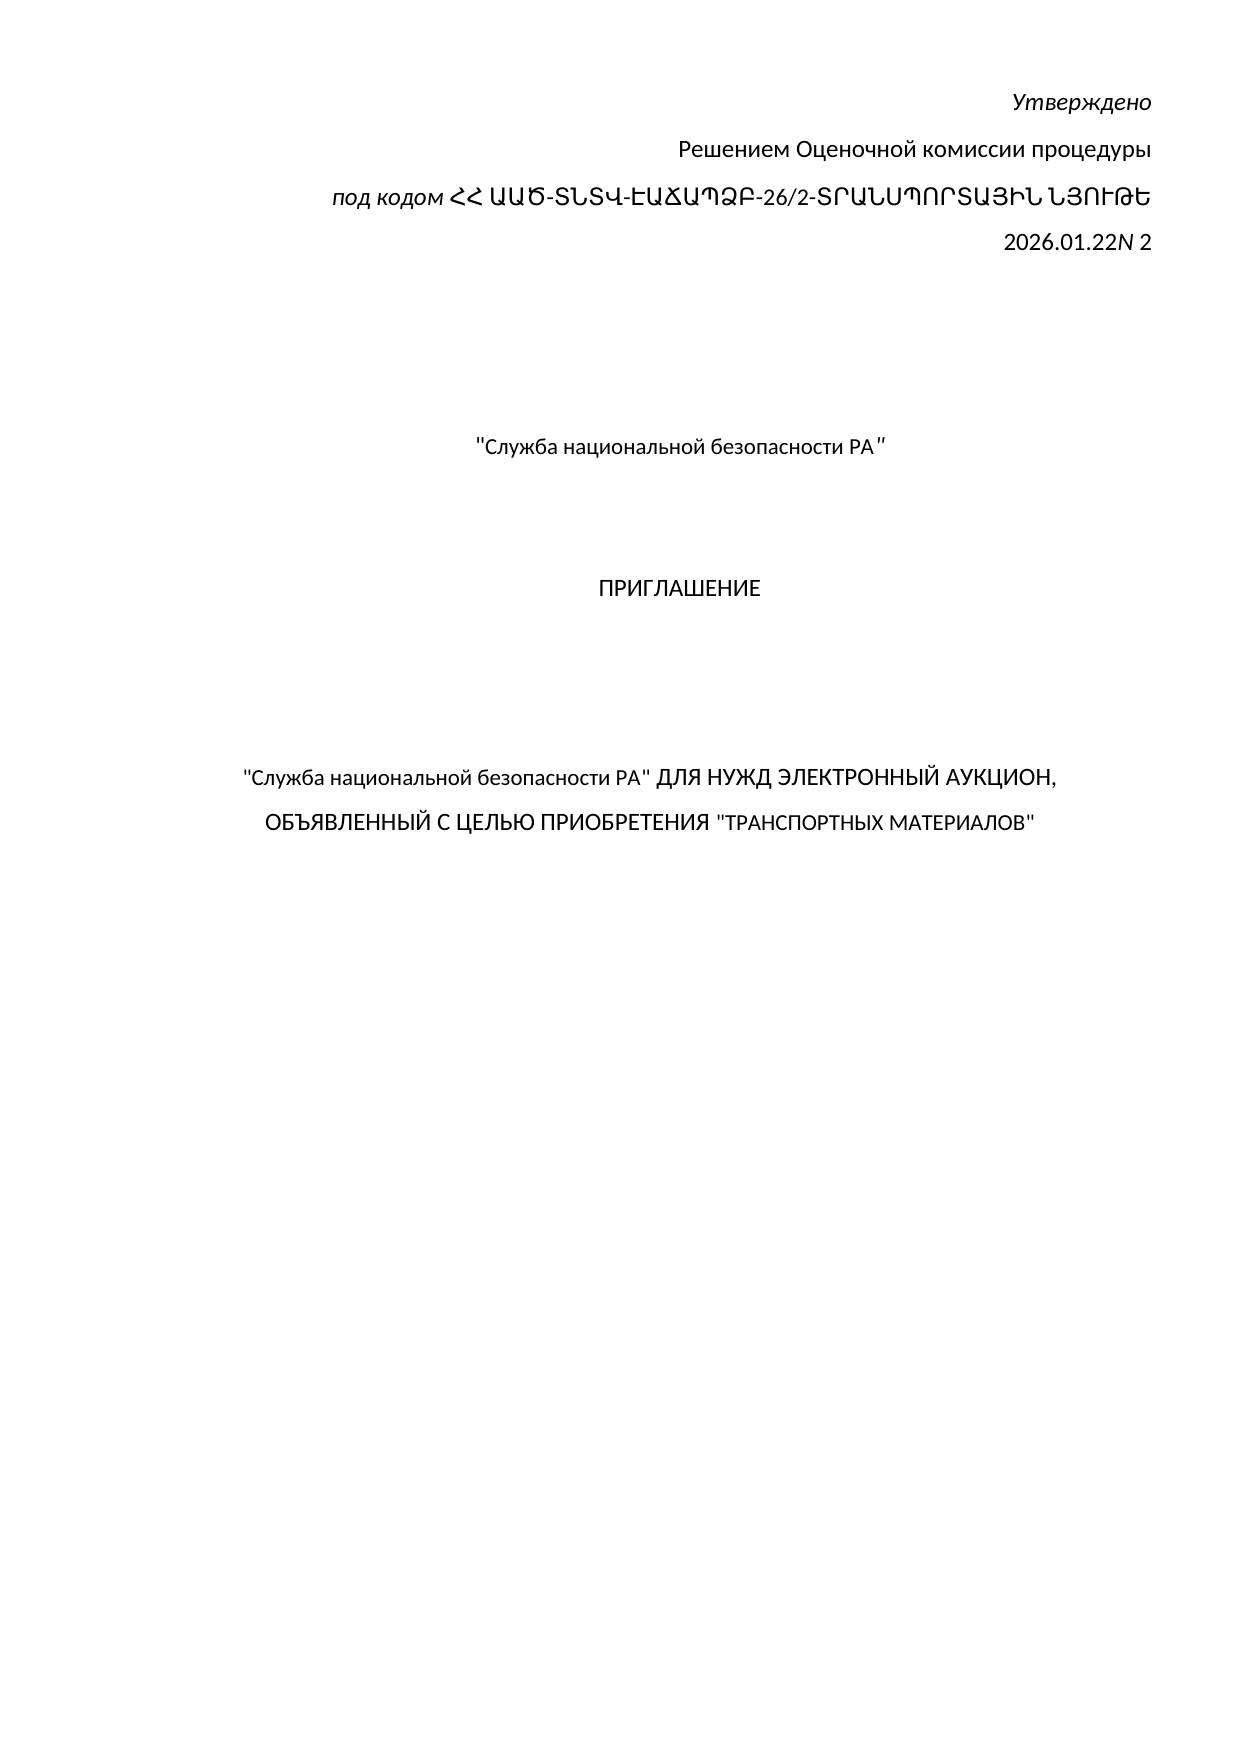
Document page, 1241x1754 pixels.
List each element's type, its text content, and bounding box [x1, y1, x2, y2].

text ПРИГЛАШЕНИЕ [148, 572, 1152, 603]
text ОБЪЯВЛЕННЫЙ С ЦЕЛЬЮ ПРИОБРЕТЕНИЯ "ТРАНСПОРТНЫХ МАТЕРИАЛОВ" [148, 807, 1152, 837]
text "Служба национальной безопасности РА" ДЛЯ НУЖД ЭЛЕКТРОННЫЙ АУКЦИОН, [148, 761, 1152, 791]
text под кодом ՀՀ ԱԱԾ-ՏՆՏՎ-ԷԱՃԱՊՁԲ-26/2-ՏՐԱՆՍՊՈՐՏԱՅԻՆ ՆՅՈՒԹԵ 2026.01.22 N 2 [148, 181, 1152, 257]
text Утверждено [148, 86, 1152, 117]
text Решением Оценочной комиссии процедуры [148, 134, 1152, 164]
text "Служба национальной безопасности РА" [148, 431, 1152, 461]
